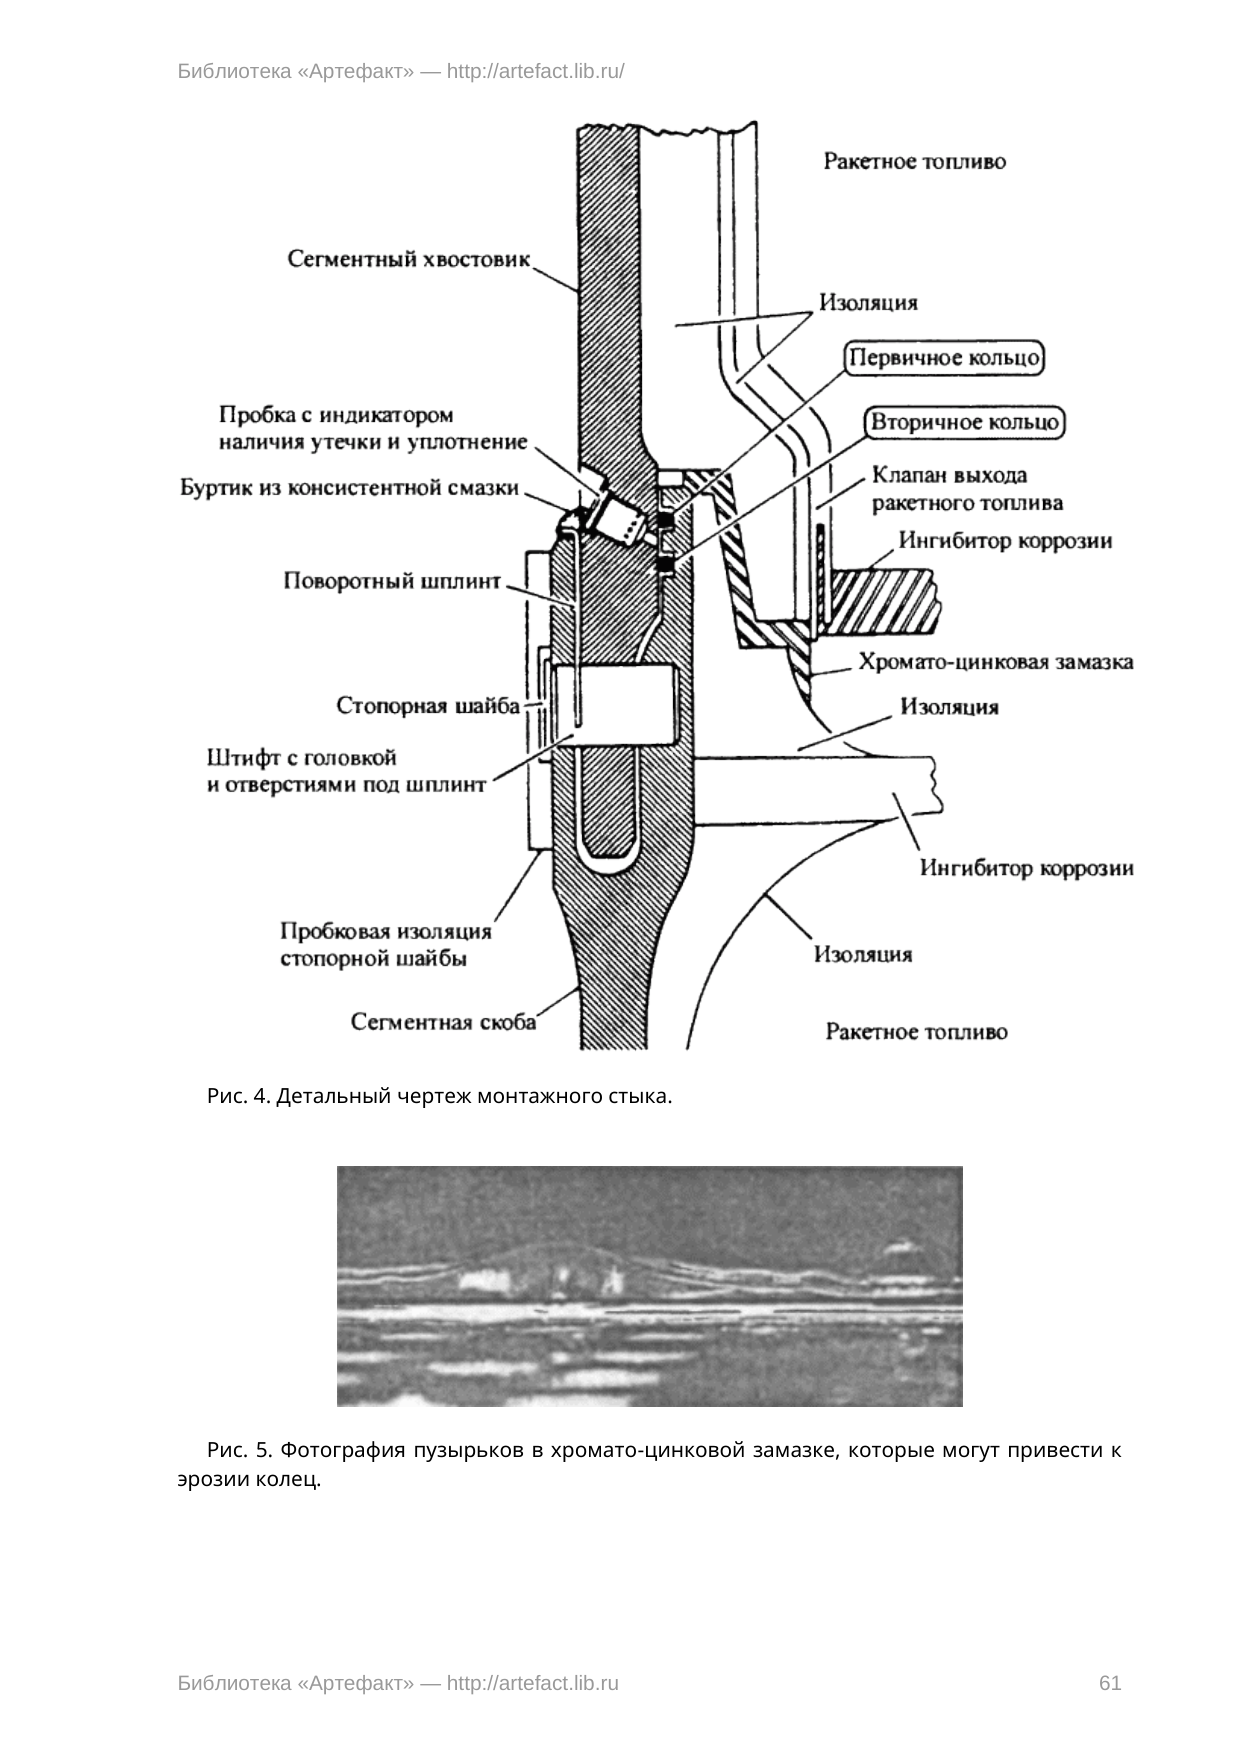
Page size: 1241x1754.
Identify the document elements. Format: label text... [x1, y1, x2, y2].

text Рис. 4. Детальный чертеж монтажного стыка. [177, 1081, 1122, 1110]
picture [177, 118, 1137, 1053]
text Рис. 5. Фотография пузырьков в хромато-цинковой замазке, которые могут привести к эрозии колец. [177, 1436, 1122, 1492]
picture [337, 1166, 963, 1407]
